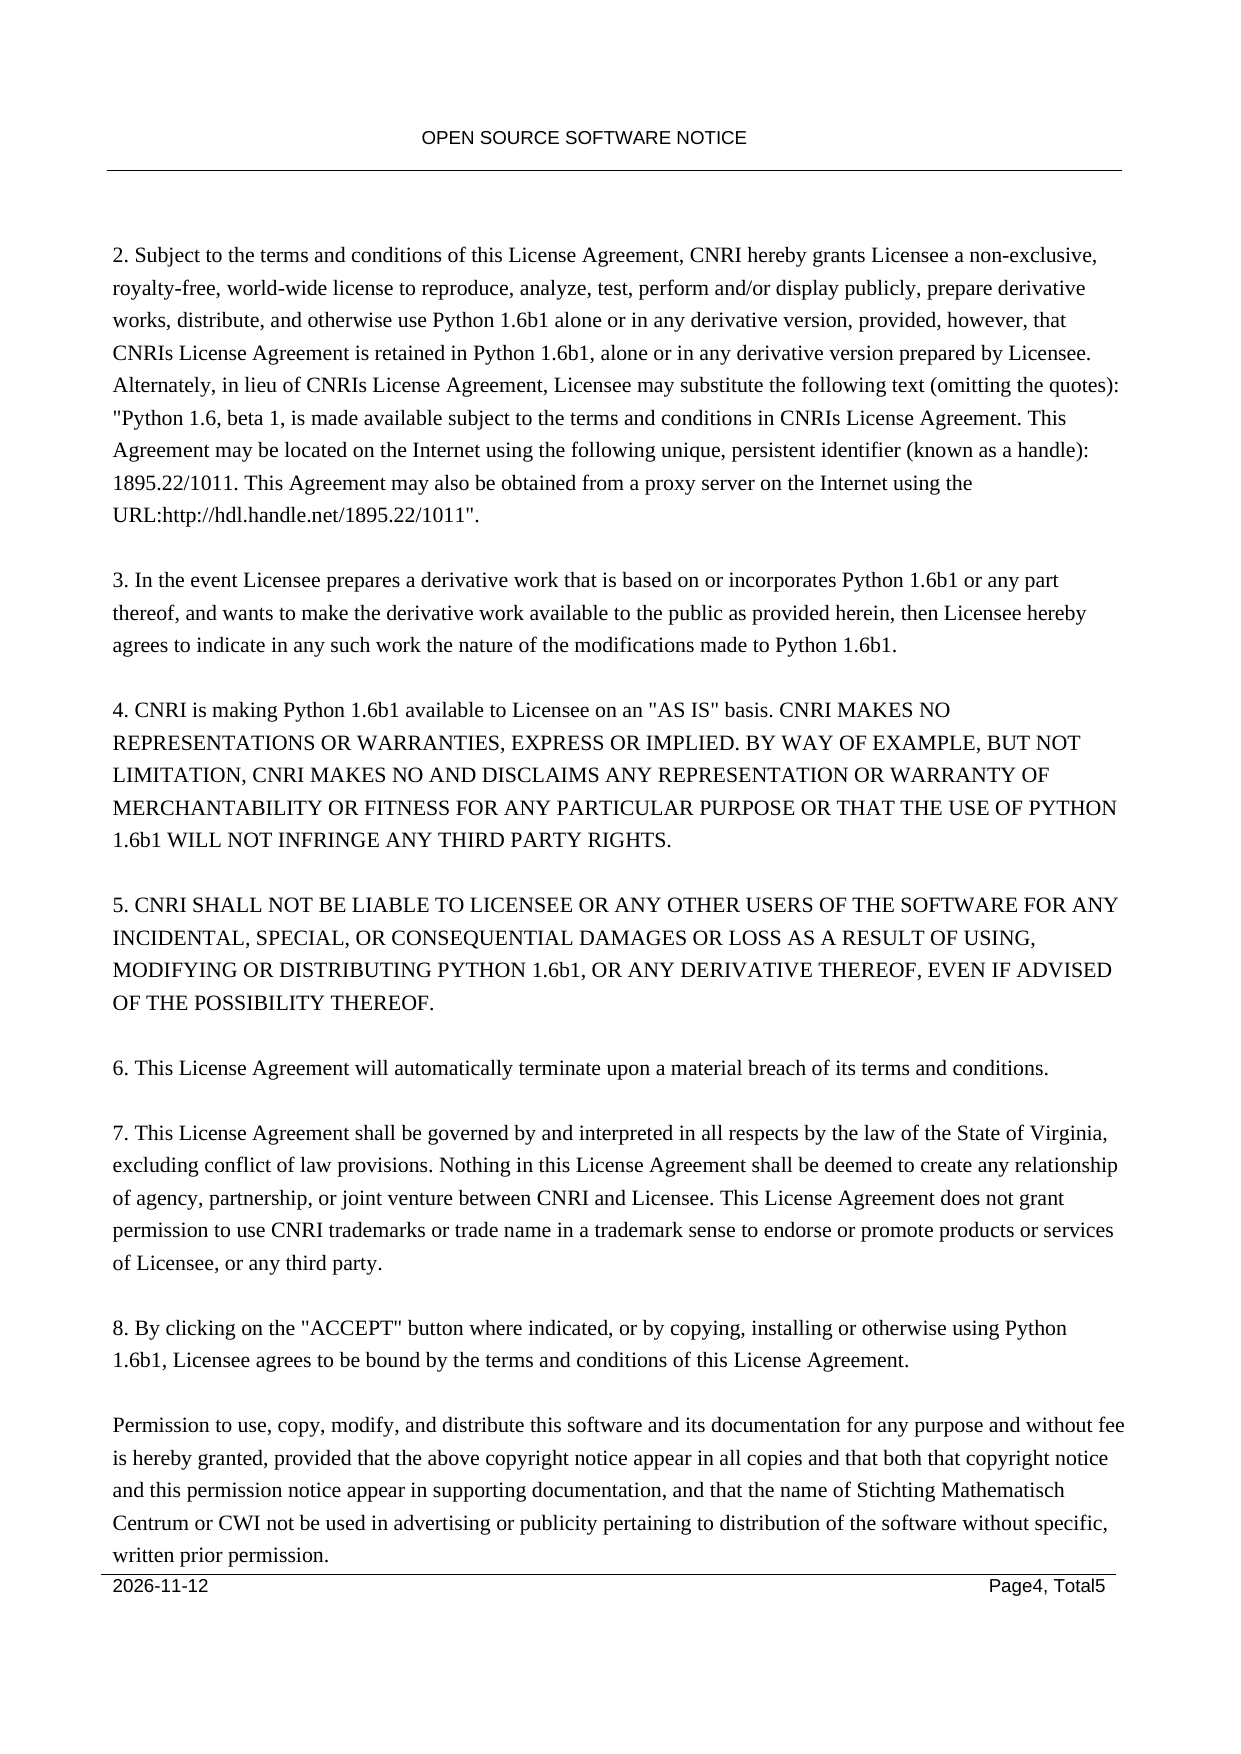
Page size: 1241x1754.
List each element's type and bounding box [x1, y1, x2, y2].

text [112, 206, 1128, 1571]
